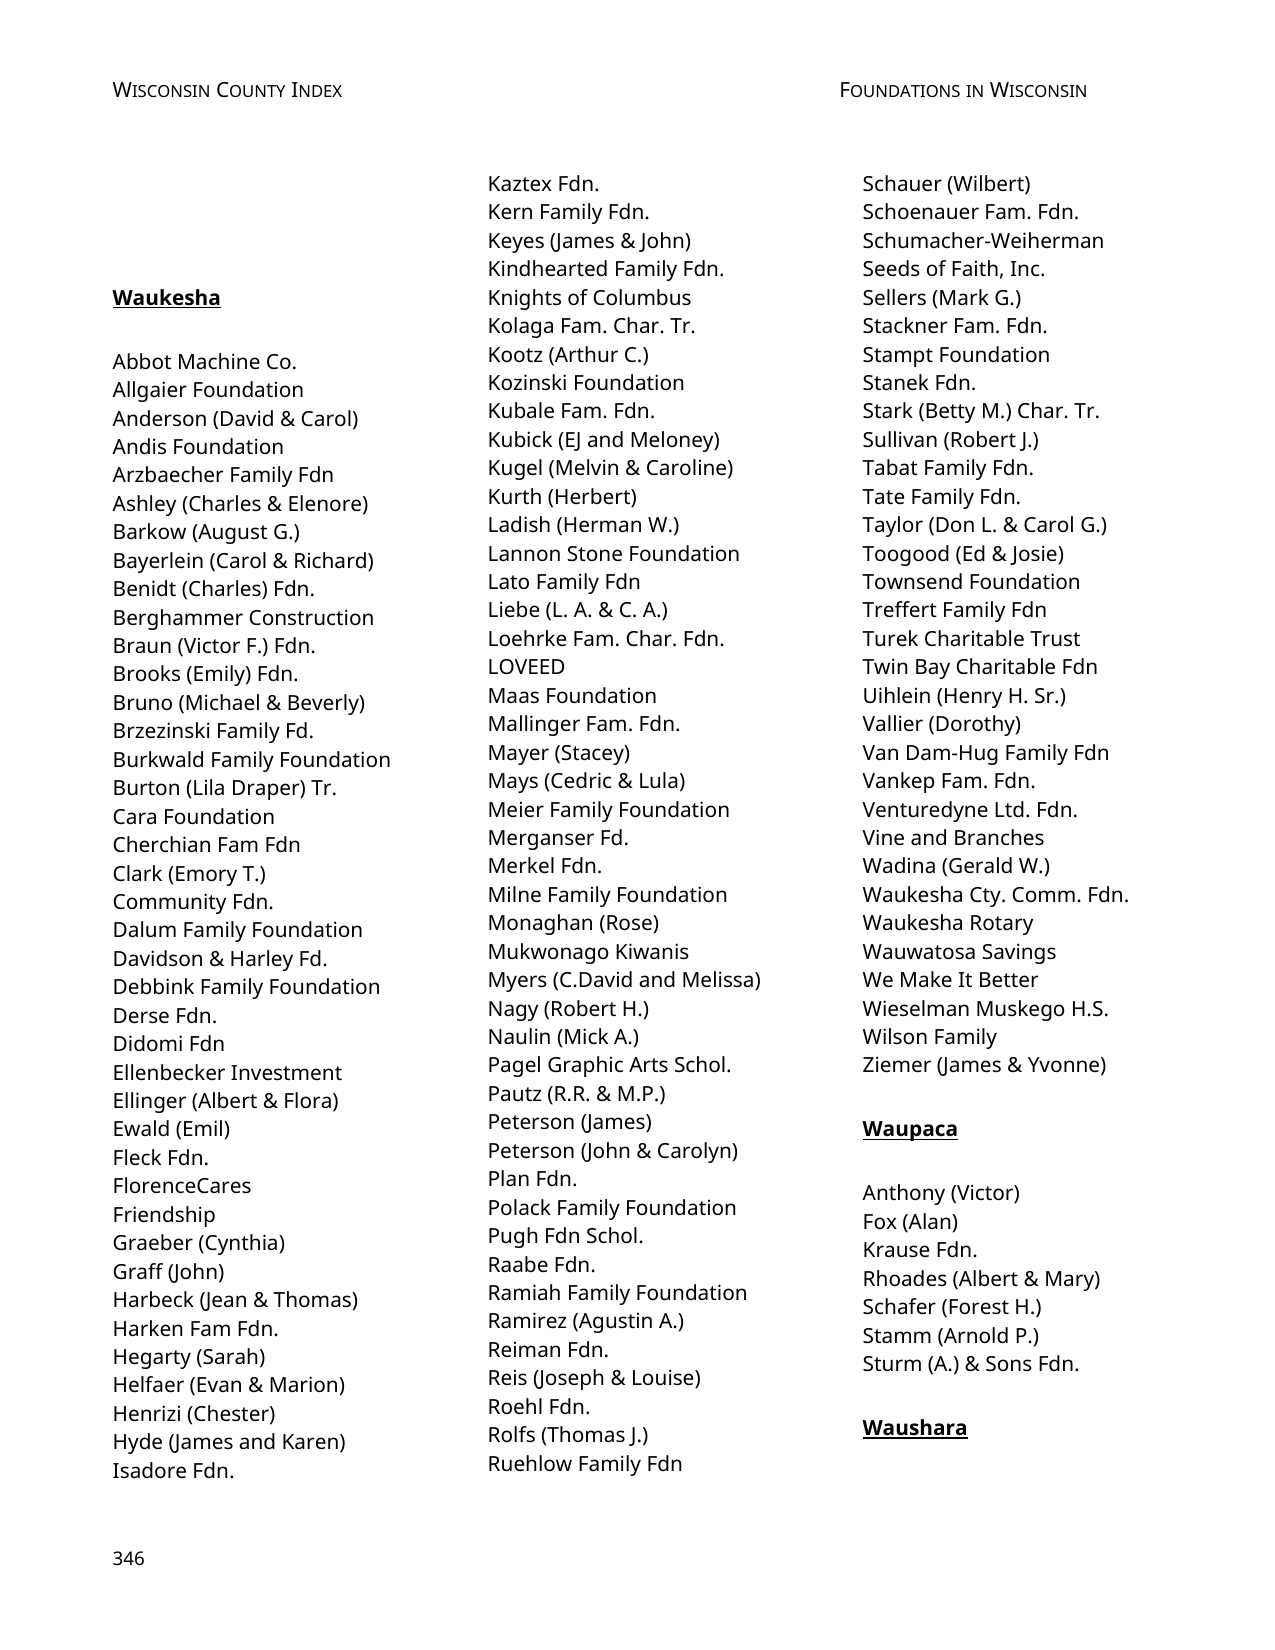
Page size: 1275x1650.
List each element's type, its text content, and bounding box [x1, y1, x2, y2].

text Wauwatosa Savings [862, 937, 1162, 965]
text FlorenceCares [112, 1171, 412, 1200]
text Vallier (Dorothy) [862, 709, 1162, 738]
text Naulin (Mick A.) [487, 1022, 787, 1051]
text Anderson (David & Carol) [112, 404, 412, 432]
text Benidt (Charles) Fdn. [112, 574, 412, 603]
text Schauer (Wilbert) [862, 169, 1162, 197]
text Monaghan (Rose) [487, 908, 787, 937]
text Merkel Fdn. [487, 852, 787, 880]
text Community Fdn. [112, 887, 412, 916]
text Liebe (L. A. & C. A.) [487, 596, 787, 624]
text Dalum Family Foundation [112, 916, 412, 944]
text Uihlein (Henry H. Sr.) [862, 681, 1162, 709]
text Vankep Fam. Fdn. [862, 766, 1162, 795]
text Ruehlow Family Fdn [487, 1449, 787, 1477]
text Bayerlein (Carol & Richard) [112, 546, 412, 574]
text Waupaca [862, 1114, 1162, 1143]
text Polack Family Foundation [487, 1193, 787, 1221]
text Burkwald Family Foundation [112, 745, 412, 773]
text Venturedyne Ltd. Fdn. [862, 795, 1162, 823]
text Harbeck (Jean & Thomas) [112, 1285, 412, 1314]
text Wieselman Muskego H.S. [862, 994, 1162, 1022]
text Toogood (Ed & Josie) [862, 539, 1162, 567]
text Vine and Branches [862, 823, 1162, 852]
text Harken Fam Fdn. [112, 1314, 412, 1342]
text Townsend Foundation [862, 567, 1162, 596]
text Wadina (Gerald W.) [862, 852, 1162, 880]
text Kubick (EJ and Meloney) [487, 425, 787, 453]
text Berghammer Construction [112, 603, 412, 631]
text Keyes (James & John) [487, 226, 787, 254]
text Rolfs (Thomas J.) [487, 1420, 787, 1449]
text Lato Family Fdn [487, 567, 787, 596]
text Mallinger Fam. Fdn. [487, 709, 787, 738]
text Mayer (Stacey) [487, 738, 787, 766]
text Loehrke Fam. Char. Fdn. [487, 624, 787, 652]
text Waushara [862, 1413, 1162, 1442]
text Ziemer (James & Yvonne) [862, 1051, 1162, 1079]
text Andis Foundation [112, 432, 412, 461]
text Ellenbecker Investment [112, 1058, 412, 1086]
text Kozinski Foundation [487, 368, 787, 397]
text Knights of Columbus [487, 283, 787, 311]
text Treffert Family Fdn [862, 596, 1162, 624]
text Stark (Betty M.) Char. Tr. [862, 397, 1162, 425]
text Schafer (Forest H.) [862, 1292, 1162, 1321]
text Mays (Cedric & Lula) [487, 766, 787, 795]
text Roehl Fdn. [487, 1392, 787, 1420]
text Lannon Stone Foundation [487, 539, 787, 567]
text Schoenauer Fam. Fdn. [862, 197, 1162, 226]
text Brzezinski Family Fd. [112, 716, 412, 745]
text Mukwonago Kiwanis [487, 937, 787, 965]
text Ramirez (Agustin A.) [487, 1307, 787, 1335]
text Schumacher-Weiherman [862, 226, 1162, 254]
text Waukesha Cty. Comm. Fdn. [862, 880, 1162, 908]
text Ladish (Herman W.) [487, 510, 787, 539]
text Tabat Family Fdn. [862, 453, 1162, 482]
text Reis (Joseph & Louise) [487, 1363, 787, 1392]
text Anthony (Victor) [862, 1178, 1162, 1207]
text Burton (Lila Draper) Tr. [112, 773, 412, 802]
text Kugel (Melvin & Caroline) [487, 453, 787, 482]
text Clark (Emory T.) [112, 859, 412, 887]
text Van Dam-Hug Family Fdn [862, 738, 1162, 766]
text Fox (Alan) [862, 1207, 1162, 1235]
text Allgaier Foundation [112, 375, 412, 404]
text Kindhearted Family Fdn. [487, 254, 787, 283]
text Helfaer (Evan & Marion) [112, 1371, 412, 1399]
text Peterson (John & Carolyn) [487, 1136, 787, 1164]
text Waukesha Rotary [862, 908, 1162, 937]
text Sullivan (Robert J.) [862, 425, 1162, 453]
text Taylor (Don L. & Carol G.) [862, 510, 1162, 539]
text Davidson & Harley Fd. [112, 944, 412, 972]
text Wilson Family [862, 1022, 1162, 1051]
text Plan Fdn. [487, 1164, 787, 1193]
text Barkow (August G.) [112, 517, 412, 546]
text Sellers (Mark G.) [862, 283, 1162, 311]
text Pagel Graphic Arts Schol. [487, 1051, 787, 1079]
text Stackner Fam. Fdn. [862, 311, 1162, 340]
text LOVEED [487, 652, 787, 681]
text Graeber (Cynthia) [112, 1228, 412, 1257]
text Sturm (A.) & Sons Fdn. [862, 1349, 1162, 1378]
text Peterson (James) [487, 1107, 787, 1136]
text Braun (Victor F.) Fdn. [112, 631, 412, 659]
text Krause Fdn. [862, 1235, 1162, 1264]
text Stamm (Arnold P.) [862, 1321, 1162, 1349]
text Derse Fdn. [112, 1001, 412, 1029]
text Maas Foundation [487, 681, 787, 709]
text Stanek Fdn. [862, 368, 1162, 397]
text Isadore Fdn. [112, 1456, 412, 1484]
text Cara Foundation [112, 802, 412, 830]
text Cherchian Fam Fdn [112, 830, 412, 859]
text Kubale Fam. Fdn. [487, 397, 787, 425]
text Didomi Fdn [112, 1029, 412, 1058]
text Brooks (Emily) Fdn. [112, 659, 412, 688]
text Kootz (Arthur C.) [487, 340, 787, 368]
text Bruno (Michael & Beverly) [112, 688, 412, 716]
text Kurth (Herbert) [487, 482, 787, 510]
text Hegarty (Sarah) [112, 1342, 412, 1371]
text Pugh Fdn Schol. [487, 1221, 787, 1250]
text Debbink Family Foundation [112, 972, 412, 1001]
text Meier Family Foundation [487, 795, 787, 823]
text Turek Charitable Trust [862, 624, 1162, 652]
text Tate Family Fdn. [862, 482, 1162, 510]
text Nagy (Robert H.) [487, 994, 787, 1022]
text Ashley (Charles & Elenore) [112, 489, 412, 517]
text Twin Bay Charitable Fdn [862, 652, 1162, 681]
text Myers (C.David and Melissa) [487, 965, 787, 994]
text Milne Family Foundation [487, 880, 787, 908]
text Ewald (Emil) [112, 1114, 412, 1143]
text Reiman Fdn. [487, 1335, 787, 1363]
text Arzbaecher Family Fdn [112, 461, 412, 489]
text Seeds of Faith, Inc. [862, 254, 1162, 283]
text Friendship [112, 1200, 412, 1228]
text Merganser Fd. [487, 823, 787, 852]
text Graff (John) [112, 1257, 412, 1285]
text Stampt Foundation [862, 340, 1162, 368]
text Ramiah Family Foundation [487, 1278, 787, 1307]
text Kaztex Fdn. [487, 169, 787, 197]
text Hyde (James and Karen) [112, 1427, 412, 1456]
text Kolaga Fam. Char. Tr. [487, 311, 787, 340]
text Fleck Fdn. [112, 1143, 412, 1171]
text Abbot Machine Co. [112, 347, 412, 375]
text Waukesha [112, 283, 412, 311]
text Rhoades (Albert & Mary) [862, 1264, 1162, 1292]
text Henrizi (Chester) [112, 1399, 412, 1427]
text Kern Family Fdn. [487, 197, 787, 226]
text Ellinger (Albert & Flora) [112, 1086, 412, 1114]
text Raabe Fdn. [487, 1250, 787, 1278]
text We Make It Better [862, 965, 1162, 994]
text Pautz (R.R. & M.P.) [487, 1079, 787, 1107]
